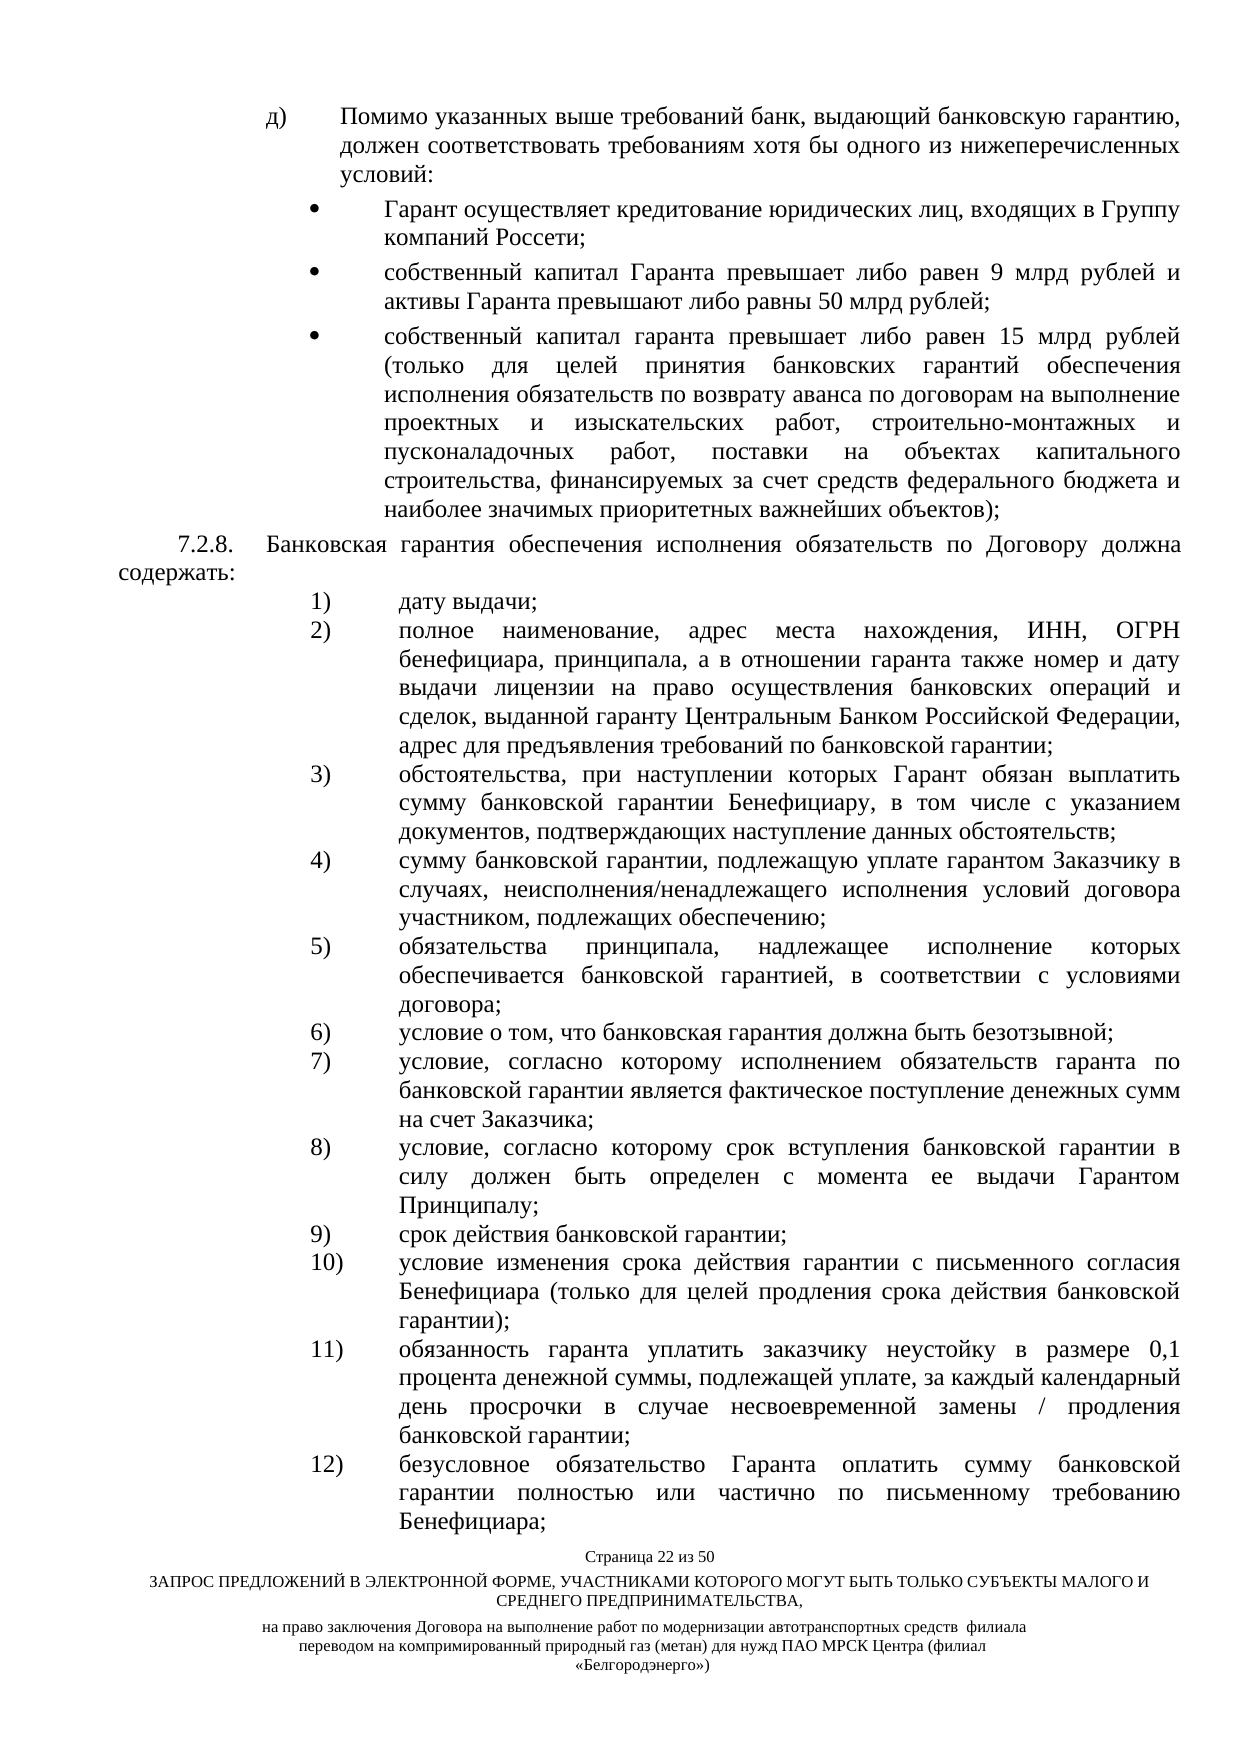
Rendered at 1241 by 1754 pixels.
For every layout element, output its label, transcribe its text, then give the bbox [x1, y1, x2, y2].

list полное наименование, адрес места нахождения, ИНН, ОГРН бенефициара, принципала, а в отношении гаранта также номер и дату выдачи лицензии на право осуществления банковских операций и сделок, выданной гаранту Центральным Банком Российской Федерации, адрес для предъявления требований по банковской гарантии; [310, 615, 1181, 759]
list условие изменения срока действия гарантии с письменного согласия Бенефициара (только для целей продления срока действия банковской гарантии); [310, 1247, 1181, 1334]
list Гарант осуществляет кредитование юридических лиц, входящих в Группу компаний Россети; [310, 194, 1181, 251]
list сумму банковской гарантии, подлежащую уплате гарантом Заказчику в случаях, неисполнения/ненадлежащего исполнения условий договора участником, подлежащих обеспечению; [310, 845, 1181, 931]
list безусловное обязательство Гаранта оплатить сумму банковской гарантии полностью или частично по письменному требованию Бенефициара; [310, 1449, 1181, 1535]
list условие, согласно которому срок вступления банковской гарантии в силу должен быть определен с момента ее выдачи Гарантом Принципалу; [310, 1132, 1181, 1219]
list обязанность гаранта уплатить заказчику неустойку в размере 0,1 процента денежной суммы, подлежащей уплате, за каждый календарный день просрочки в случае несвоевременной замены / продления банковской гарантии; [310, 1334, 1181, 1449]
list обязательства принципала, надлежащее исполнение которых обеспечивается банковской гарантией, в соответствии с условиями договора; [310, 931, 1181, 1017]
list собственный капитал гаранта превышает либо равен 15 млрд рублей (только для целей принятия банковских гарантий обеспечения исполнения обязательств по возврату аванса по договорам на выполнение проектных и изыскательских работ, строительно-монтажных и пусконаладочных работ, поставки на объектах капитального строительства, финансируемых за счет средств федерального бюджета и наиболее значимых приоритетных важнейших объектов); [310, 321, 1181, 522]
list условие, согласно которому исполнением обязательств гаранта по банковской гарантии является фактическое поступление денежных сумм на счет Заказчика; [310, 1046, 1181, 1132]
list Помимо указанных выше требований банк, выдающий банковскую гарантию, должен соответствовать требованиям хотя бы одного из нижеперечисленных условий: [266, 101, 1181, 187]
list обстоятельства, при наступлении которых Гарант обязан выплатить сумму банковской гарантии Бенефициару, в том числе с указанием документов, подтверждающих наступление данных обстоятельств; [310, 759, 1181, 845]
list дату выдачи; [310, 586, 1181, 615]
list условие о том, что банковская гарантия должна быть безотзывной; [310, 1017, 1181, 1046]
list собственный капитал Гаранта превышает либо равен 9 млрд рублей и активы Гаранта превышают либо равны 50 млрд рублей; [310, 257, 1181, 315]
list Банковская гарантия обеспечения исполнения обязательств по Договору должна содержать: [118, 529, 1181, 586]
list срок действия банковской гарантии; [310, 1219, 1181, 1247]
